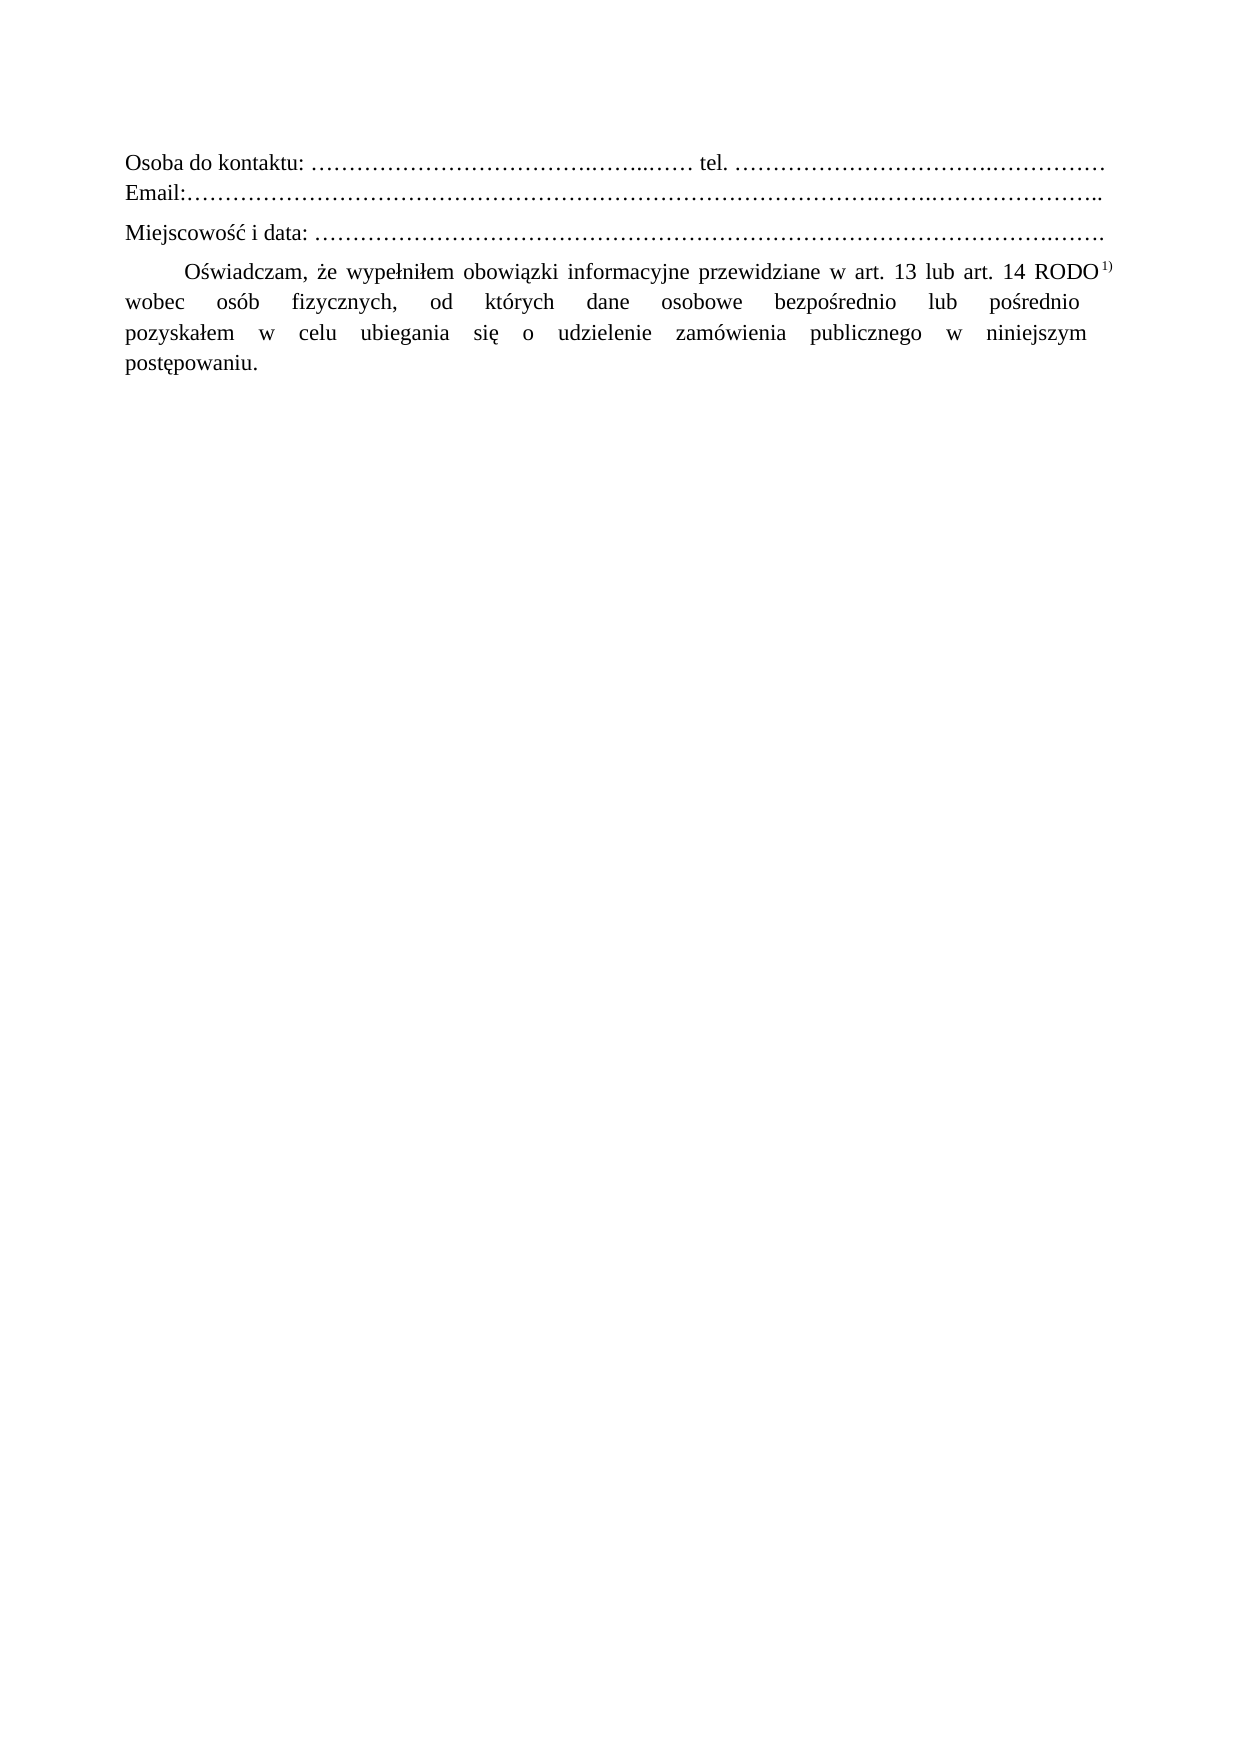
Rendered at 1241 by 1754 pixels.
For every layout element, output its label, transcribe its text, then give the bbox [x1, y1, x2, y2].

text Oświadczam, że wypełniłem obowiązki informacyjne przewidziane w art. 13 lub art. 14 RODO1) wobec osób fizycznych, od których dane osobowe bezpośrednio lub pośrednio pozyskałem w celu ubiegania się o udzielenie zamówienia publicznego w niniejszym postępowaniu. [125, 258, 1112, 375]
text Osoba do kontaktu: ……………………………….……..…… tel. …………………………….…………… [125, 149, 1112, 175]
text Miejscowość i data: …………………………………………………………………………………….……. [125, 219, 1112, 245]
text Email:……………………………………………………………………………….…….………………….. [125, 179, 1112, 206]
